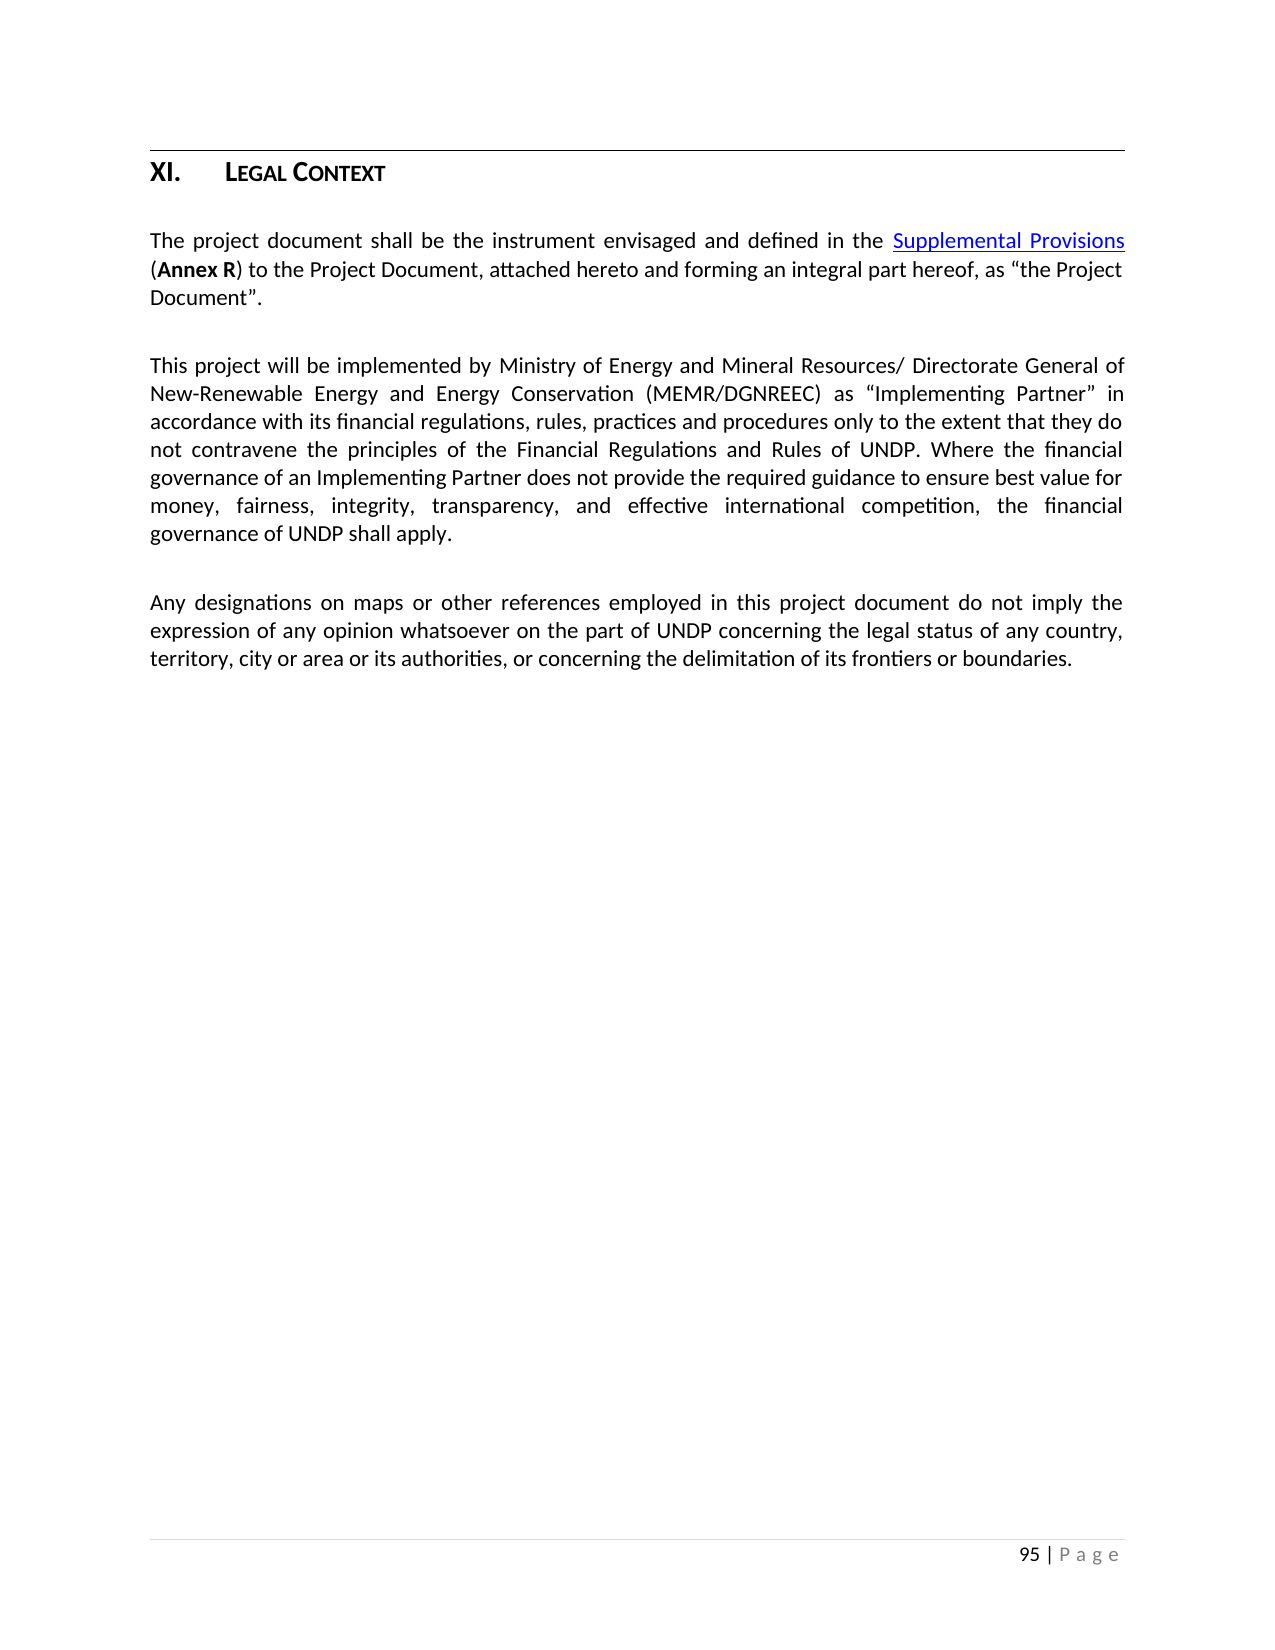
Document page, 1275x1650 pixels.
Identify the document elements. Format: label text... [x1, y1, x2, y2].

text The project document shall be the instrument envisaged and defined in the Supplemental Provisions (Annex R) to the Project Document, attached hereto and forming an integral part hereof, as “the Project Document”. [150, 227, 1125, 311]
subtitle Legal Context [150, 151, 1125, 189]
text Any designations on maps or other references employed in this project document do not imply the expression of any opinion whatsoever on the part of UNDP concerning the legal status of any country, territory, city or area or its authorities, or concerning the delimitation of its frontiers or boundaries. [150, 588, 1125, 672]
text This project will be implemented by Ministry of Energy and Mineral Resources/ Directorate General of New-Renewable Energy and Energy Conservation (MEMR/DGNREEC) as “Implementing Partner” in accordance with its financial regulations, rules, practices and procedures only to the extent that they do not contravene the principles of the Financial Regulations and Rules of UNDP. Where the financial governance of an Implementing Partner does not provide the required guidance to ensure best value for money, fairness, integrity, transparency, and effective international competition, the financial governance of UNDP shall apply. [150, 351, 1125, 547]
